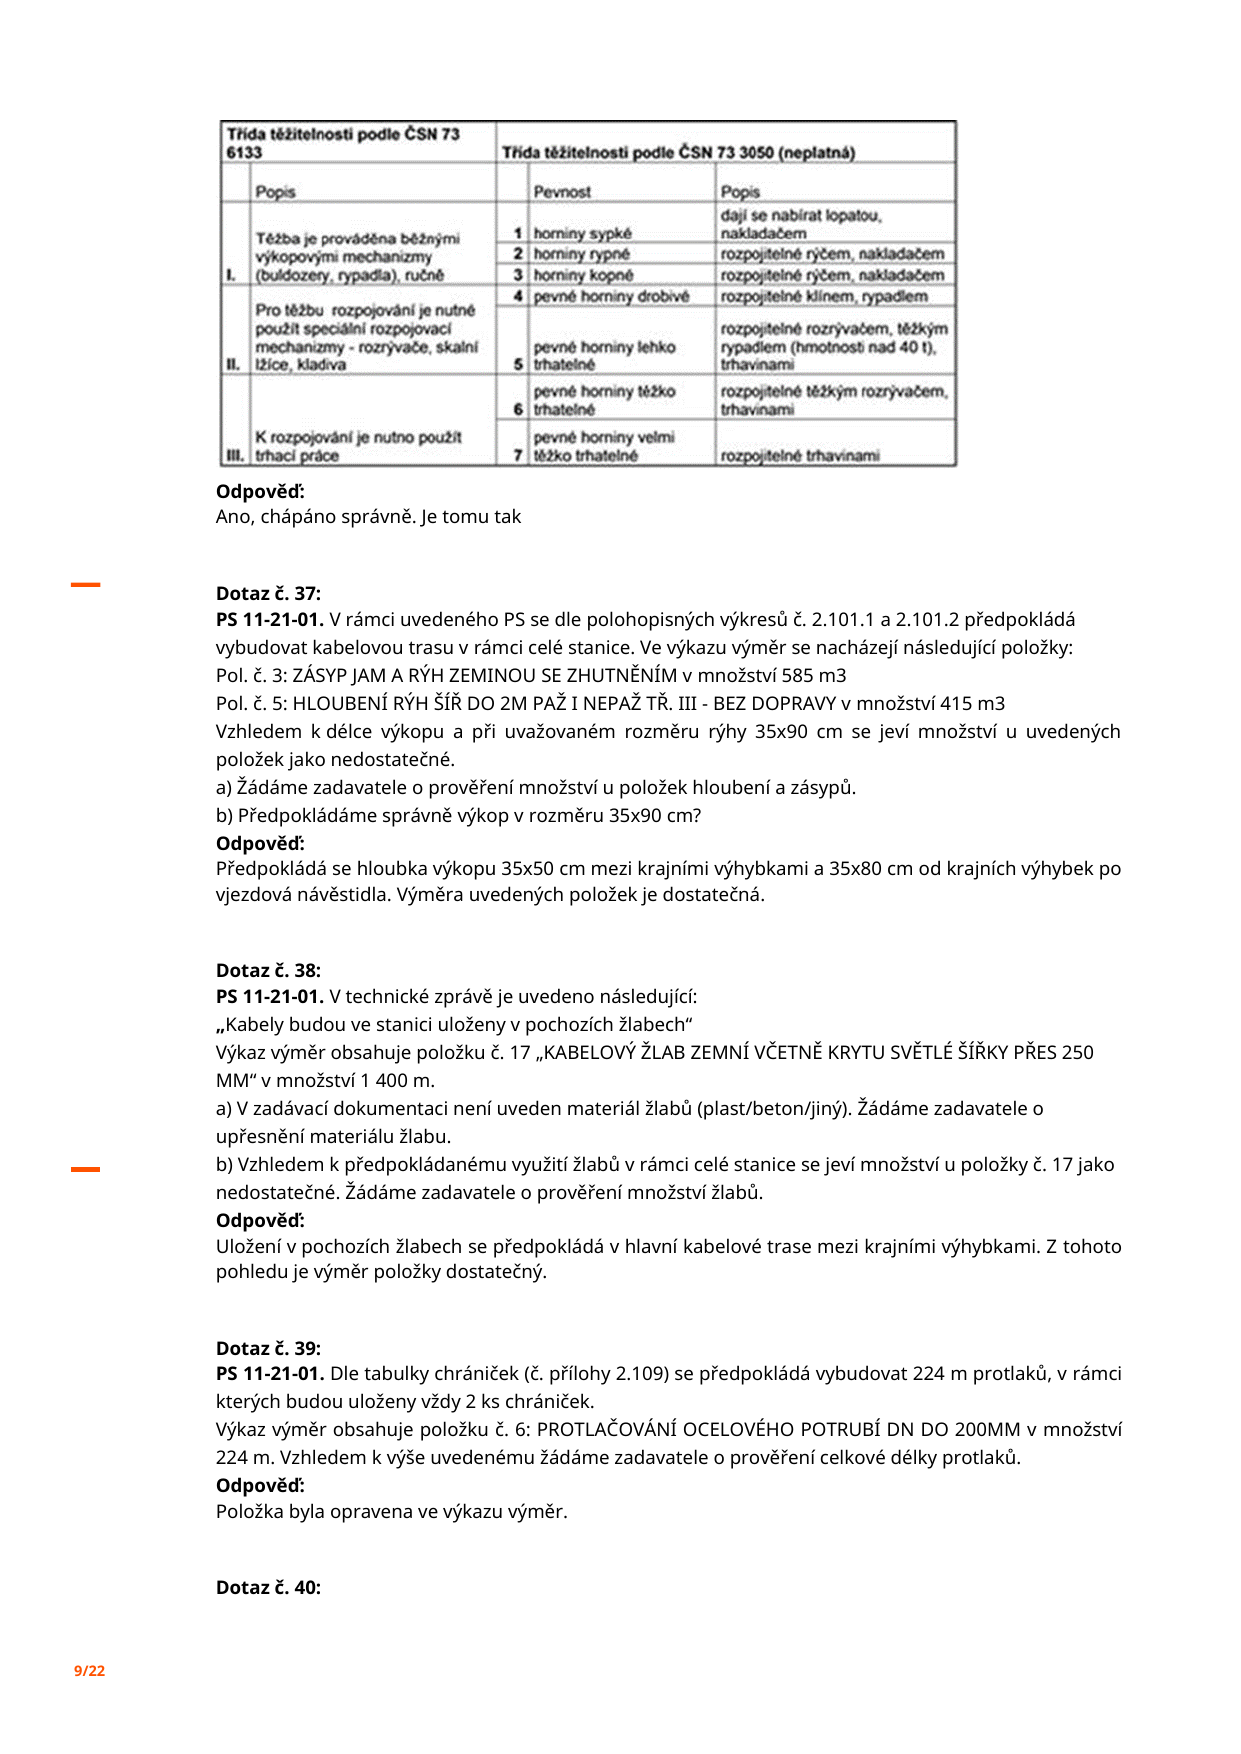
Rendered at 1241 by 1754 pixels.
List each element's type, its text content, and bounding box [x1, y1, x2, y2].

text Dotaz č. 40: [216, 1575, 1122, 1600]
text Výkaz výměr obsahuje položku č. 6: PROTLAČOVÁNÍ OCELOVÉHO POTRUBÍ DN DO 200MM v množství 224 m. Vzhledem k výše uvedenému žádáme zadavatele o prověření celkové délky protlaků. [216, 1417, 1122, 1470]
text Pol. č. 3: ZÁSYP JAM A RÝH ZEMINOU SE ZHUTNĚNÍM v množství 585 m3 [216, 662, 1122, 687]
text Dotaz č. 39: [216, 1335, 1122, 1361]
text Předpokládá se hloubka výkopu 35x50 cm mezi krajními výhybkami a 35x80 cm od krajních výhybek po vjezdová návěstidla. Výměra uvedených položek je dostatečná. [216, 856, 1122, 907]
text Uložení v pochozích žlabech se předpokládá v hlavní kabelové trase mezi krajními výhybkami. Z tohoto pohledu je výměr položky dostatečný. [216, 1233, 1122, 1284]
text Dotaz č. 38: [216, 958, 1122, 983]
text Dotaz č. 37: [216, 580, 1122, 606]
text Odpověď: [216, 830, 1122, 856]
text b) Vzhledem k předpokládanému využití žlabů v rámci celé stanice se jeví množství u položky č. 17 jako nedostatečné. Žádáme zadavatele o prověření množství žlabů. [216, 1151, 1122, 1205]
text a) V zadávací dokumentaci není uveden materiál žlabů (plast/beton/jiný). Žádáme zadavatele o upřesnění materiálu žlabu. [216, 1095, 1122, 1149]
text Odpověď: [216, 478, 1122, 504]
text Odpověď: [216, 1473, 1122, 1498]
text Výkaz výměr obsahuje položku č. 17 „KABELOVÝ ŽLAB ZEMNÍ VČETNĚ KRYTU SVĚTLÉ ŠÍŘKY PŘES 250 MM“ v množství 1 400 m. [216, 1039, 1122, 1093]
text Pol. č. 5: HLOUBENÍ RÝH ŠÍŘ DO 2M PAŽ I NEPAŽ TŘ. III - BEZ DOPRAVY v množství 415 m3 [216, 690, 1122, 716]
text Položka byla opravena ve výkazu výměr. [216, 1498, 1122, 1524]
text Odpověď: [216, 1207, 1122, 1233]
text PS 11-21-01. Dle tabulky chrániček (č. přílohy 2.109) se předpokládá vybudovat 224 m protlaků, v rámci kterých budou uloženy vždy 2 ks chrániček. [216, 1361, 1122, 1414]
text „Kabely budou ve stanici uloženy v pochozích žlabech“ [216, 1011, 1122, 1037]
text b) Předpokládáme správně výkop v rozměru 35x90 cm? [216, 802, 1122, 828]
text PS 11-21-01. V rámci uvedeného PS se dle polohopisných výkresů č. 2.101.1 a 2.101.2 předpokládá vybudovat kabelovou trasu v rámci celé stanice. Ve výkazu výměr se nacházejí následující položky: [216, 606, 1122, 659]
text PS 11-21-01. V technické zprávě je uvedeno následující: [216, 983, 1122, 1009]
text Ano, chápáno správně. Je tomu tak [216, 504, 1122, 529]
picture [215, 120, 970, 476]
text a) Žádáme zadavatele o prověření množství u položek hloubení a zásypů. [216, 774, 1122, 799]
text Vzhledem k délce výkopu a při uvažovaném rozměru rýhy 35x90 cm se jeví množství u uvedených položek jako nedostatečné. [216, 718, 1122, 772]
